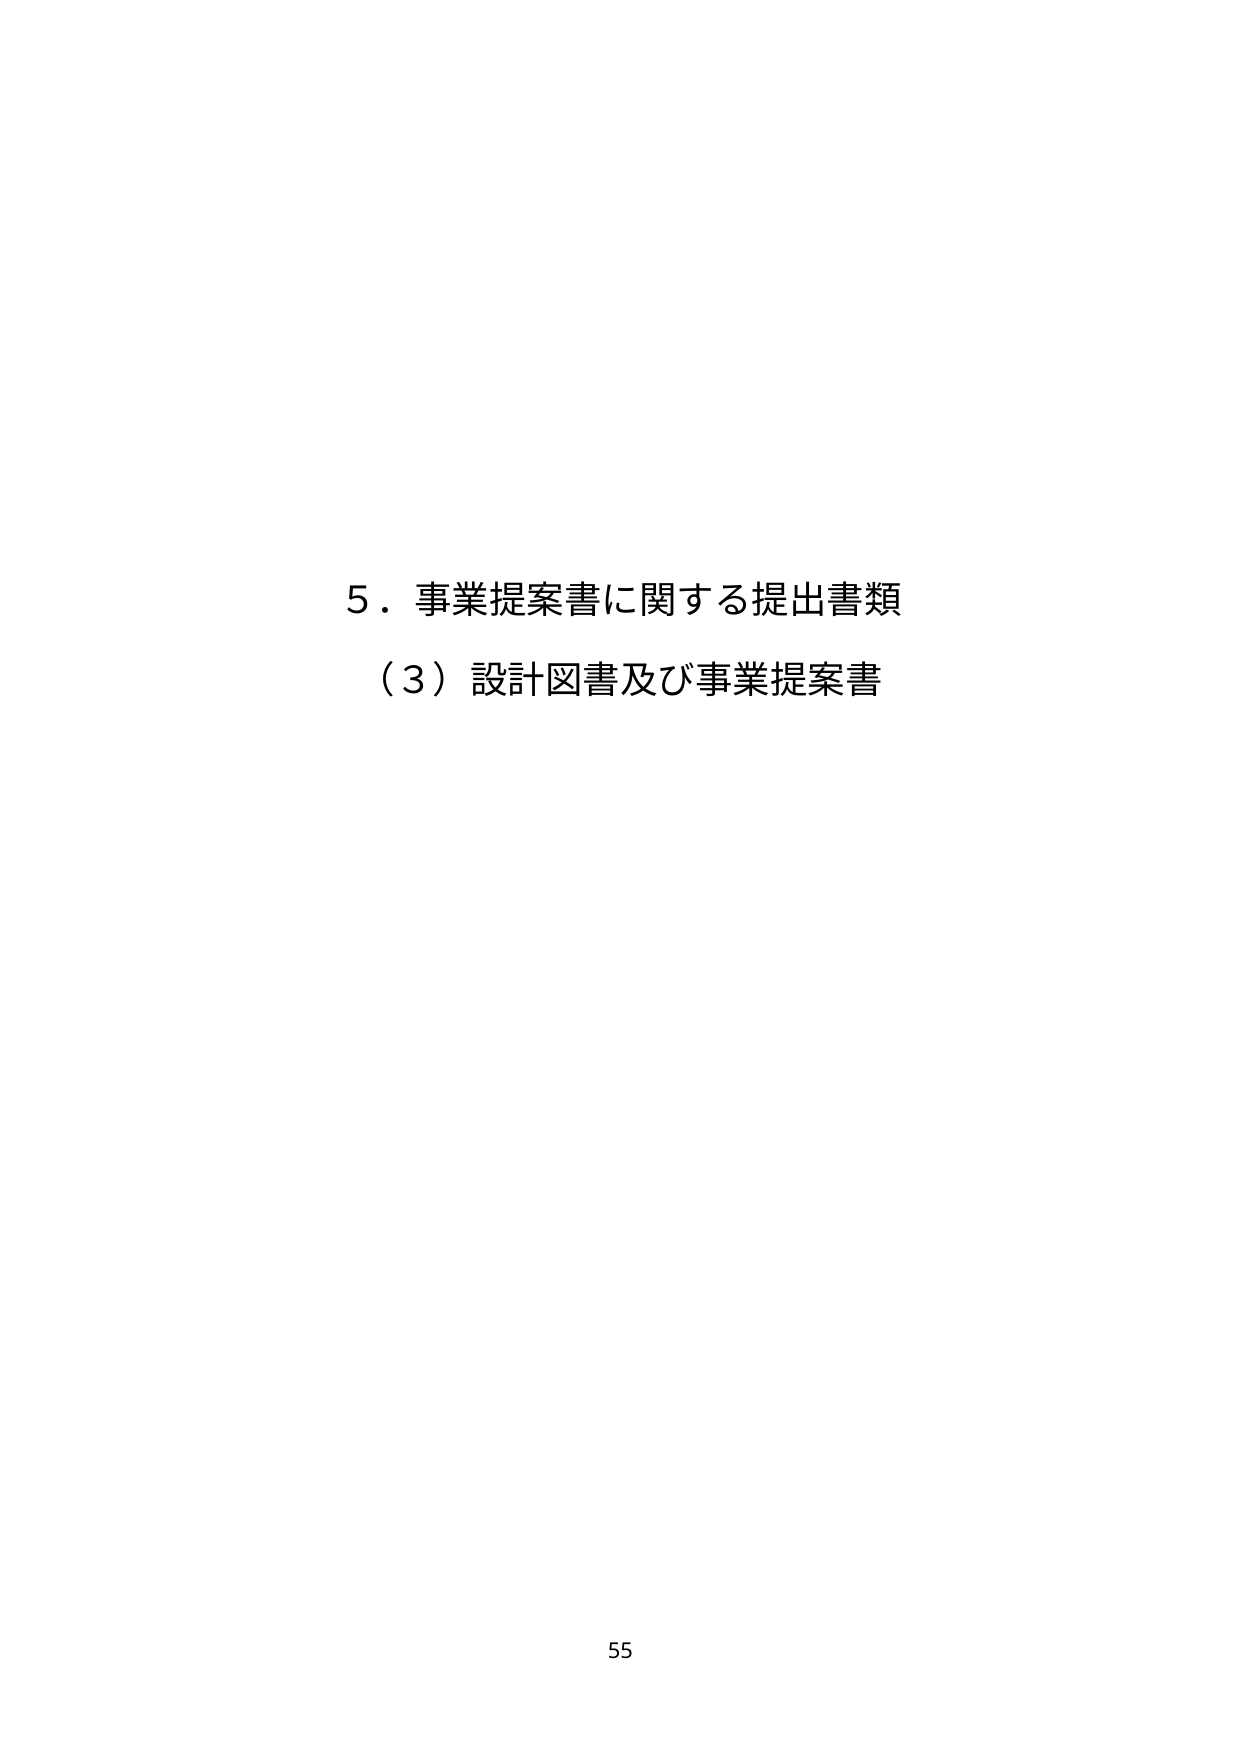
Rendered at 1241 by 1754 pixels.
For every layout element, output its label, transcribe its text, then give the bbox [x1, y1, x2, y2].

text ５．事業提案書に関する提出書類 [136, 558, 1104, 637]
text （３）設計図書及び事業提案書 [136, 637, 1104, 717]
